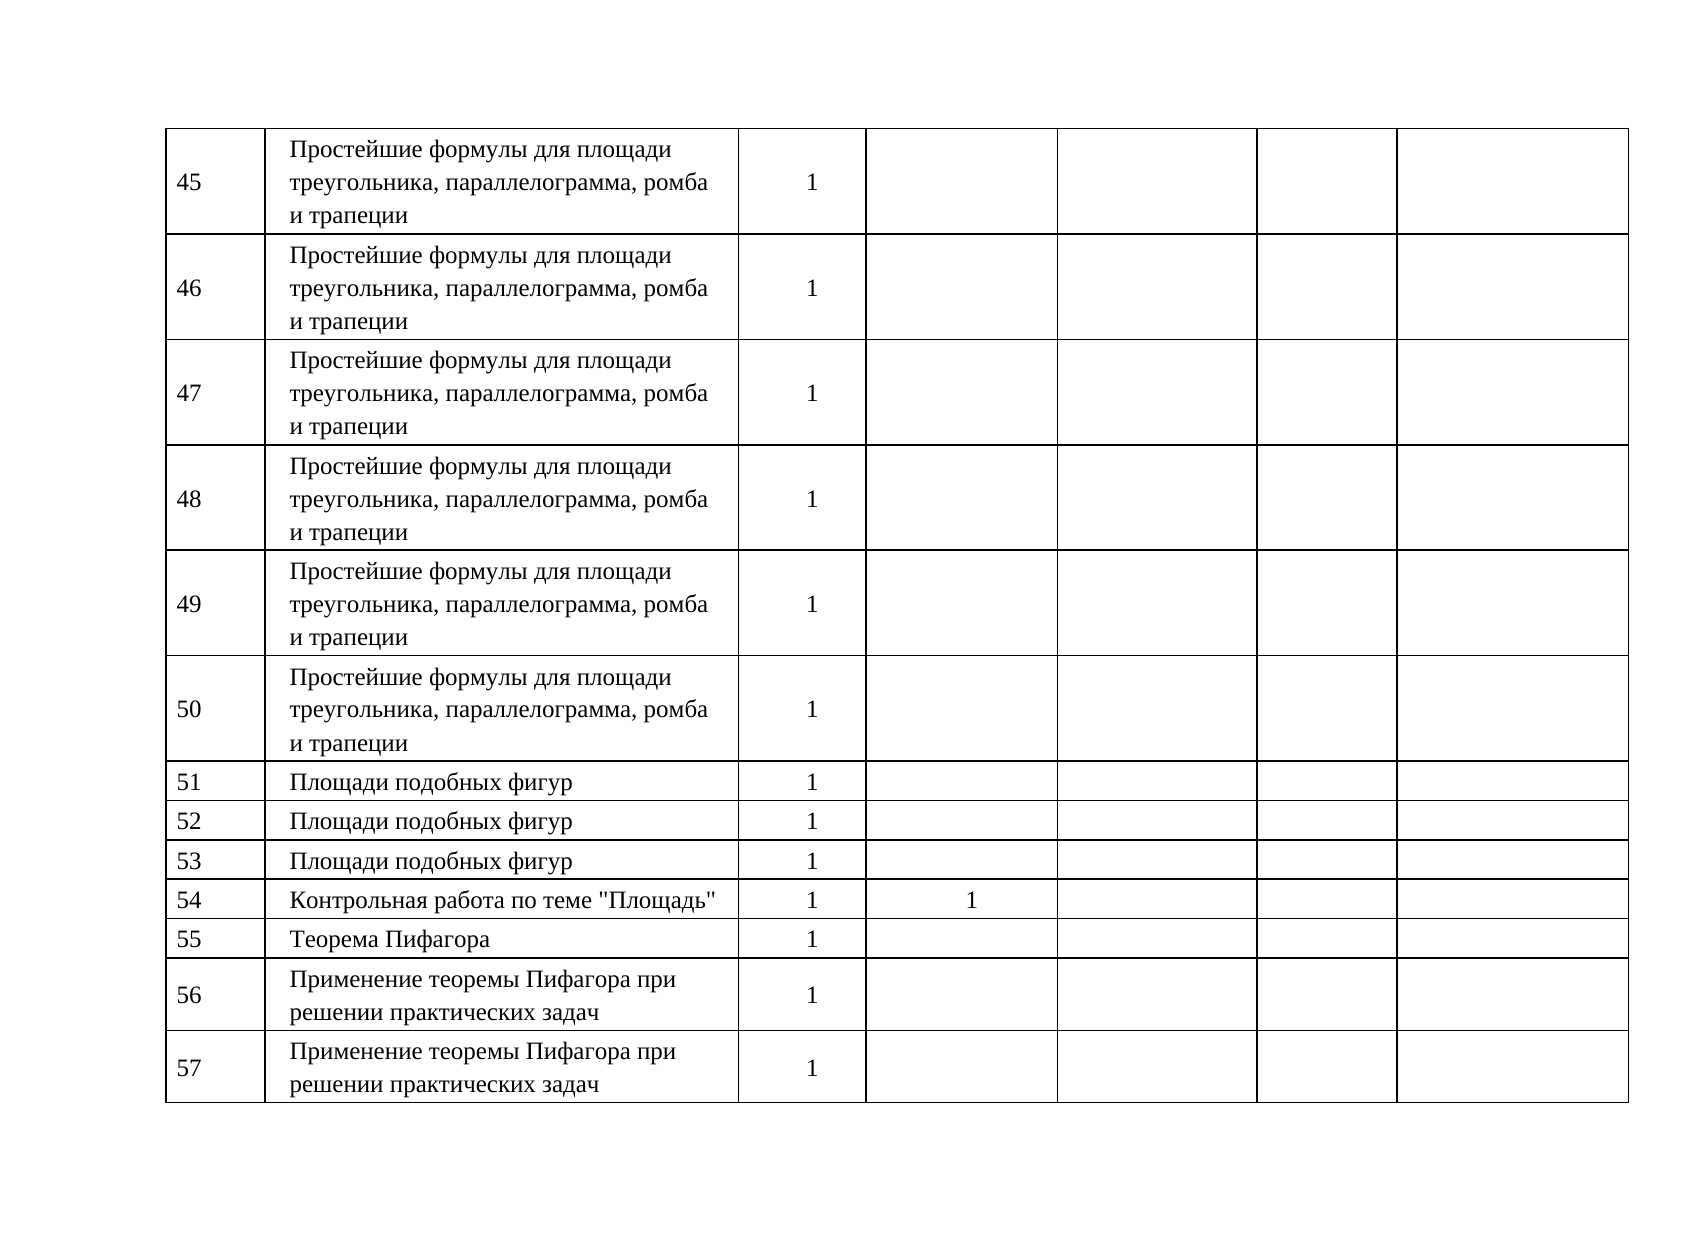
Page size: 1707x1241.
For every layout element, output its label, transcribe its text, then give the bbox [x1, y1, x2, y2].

table_cell 1 [739, 656, 865, 760]
table_cell [1058, 129, 1256, 233]
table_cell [266, 959, 738, 1029]
table_cell Простейшие формулы для площади треугольника, параллелограмма, ромба и трапеции [266, 340, 738, 444]
table_cell 1 [739, 880, 865, 918]
table_cell [1058, 340, 1256, 444]
table_cell [1398, 959, 1628, 1029]
table_cell [1398, 841, 1628, 878]
table_cell [867, 1031, 1057, 1102]
table_cell 49 [167, 551, 264, 655]
table_cell [1398, 235, 1628, 338]
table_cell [266, 235, 738, 338]
table_cell 1 [867, 880, 1057, 918]
table_cell [867, 841, 1057, 878]
table_cell [1058, 919, 1256, 957]
table_cell [1398, 340, 1628, 444]
table_cell [1258, 340, 1396, 444]
table_cell 50 [167, 656, 264, 760]
table_cell 53 [167, 841, 264, 878]
table_cell [867, 235, 1057, 338]
table_cell Простейшие формулы для площади треугольника, параллелограмма, ромба и трапеции [266, 656, 738, 760]
table_cell [1058, 551, 1256, 655]
table_cell 52 [167, 801, 264, 839]
table_cell 57 [167, 1031, 264, 1102]
table_cell 1 [739, 129, 865, 233]
table_cell [1058, 880, 1256, 918]
table_cell [1258, 656, 1396, 760]
table_cell [1398, 919, 1628, 957]
table_cell [1058, 762, 1256, 799]
table_cell Теорема Пифагора [266, 919, 738, 957]
table_cell [1258, 919, 1396, 957]
table_cell 1 [739, 446, 865, 549]
table_cell [1258, 129, 1396, 233]
table_cell Простейшие формулы для площади треугольника, параллелограмма, ромба и трапеции [266, 446, 738, 549]
table_cell [1058, 446, 1256, 549]
table_cell 1 [739, 801, 865, 839]
table_cell [867, 340, 1057, 444]
table_cell [1258, 959, 1396, 1029]
table_cell [1258, 880, 1396, 918]
table_cell [867, 129, 1057, 233]
table_cell 1 [739, 762, 865, 799]
table_cell [1398, 801, 1628, 839]
table_cell 1 [739, 1031, 865, 1102]
table_cell 55 [167, 919, 264, 957]
table_cell [1398, 446, 1628, 549]
table_cell [1058, 656, 1256, 760]
table_cell 54 [167, 880, 264, 918]
table_cell [1058, 801, 1256, 839]
table_cell [1258, 551, 1396, 655]
table_cell [1058, 841, 1256, 878]
table_cell 1 [739, 340, 865, 444]
table_cell [1398, 129, 1628, 233]
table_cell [266, 1031, 738, 1102]
table_cell [867, 801, 1057, 839]
table_cell 1 [739, 919, 865, 957]
table_cell Площади подобных фигур [266, 841, 738, 878]
table_cell [867, 446, 1057, 549]
table_cell [1258, 801, 1396, 839]
table_cell [867, 959, 1057, 1029]
table_cell Площади подобных фигур [266, 801, 738, 839]
table_cell [1398, 656, 1628, 760]
table_cell [1398, 1031, 1628, 1102]
table_cell 1 [739, 841, 865, 878]
table_cell 1 [739, 235, 865, 338]
table_cell [1398, 762, 1628, 799]
table_cell [867, 762, 1057, 799]
table_cell [867, 551, 1057, 655]
table_cell [1058, 1031, 1256, 1102]
table_cell 46 [167, 235, 264, 338]
table_cell [1058, 959, 1256, 1029]
table_cell Простейшие формулы для площади треугольника, параллелограмма, ромба и трапеции [266, 551, 738, 655]
table_cell [1258, 446, 1396, 549]
table_cell [1258, 841, 1396, 878]
table_cell [1258, 762, 1396, 799]
table_cell [1258, 1031, 1396, 1102]
table_cell [1258, 235, 1396, 338]
table_cell 51 [167, 762, 264, 799]
table_cell 45 [167, 129, 264, 233]
table_cell [1398, 880, 1628, 918]
table_cell 1 [739, 959, 865, 1029]
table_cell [266, 129, 738, 233]
table_cell [867, 656, 1057, 760]
table_cell [1398, 551, 1628, 655]
table_cell [867, 919, 1057, 957]
table_cell Площади подобных фигур [266, 762, 738, 799]
table_cell 47 [167, 340, 264, 444]
table_cell 48 [167, 446, 264, 549]
table_cell 1 [739, 551, 865, 655]
table_cell Контрольная работа по теме "Площадь" [266, 880, 738, 918]
table_cell 56 [167, 959, 264, 1029]
table_cell [1058, 235, 1256, 338]
